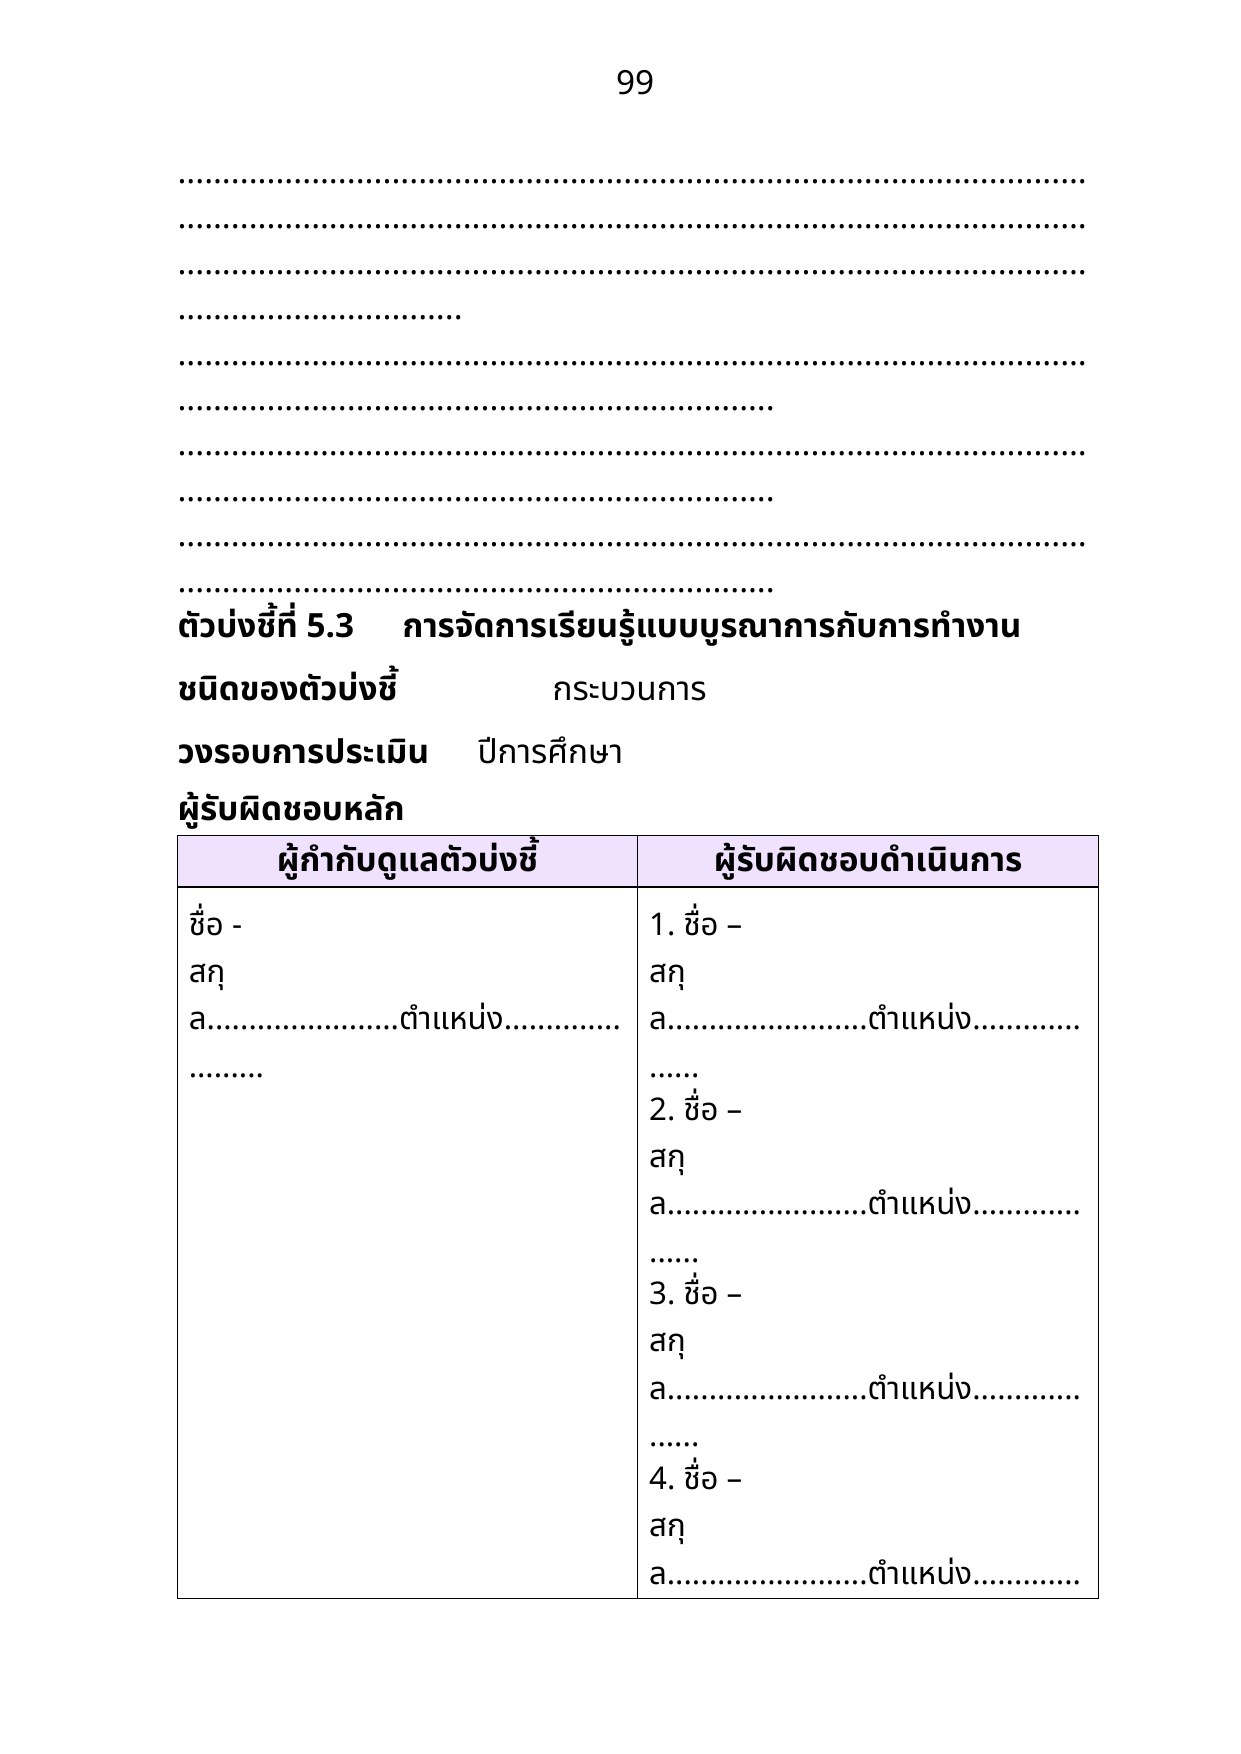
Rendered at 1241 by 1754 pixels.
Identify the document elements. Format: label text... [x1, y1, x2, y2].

text ชนิดของตัวบ่งชี้ กระบวนการ [177, 665, 1092, 715]
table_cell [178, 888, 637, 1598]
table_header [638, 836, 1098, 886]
text วงรอบการประเมิน ปีการศึกษา [177, 728, 1092, 778]
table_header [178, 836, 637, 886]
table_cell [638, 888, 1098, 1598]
text ผู้รับผิดชอบหลัก [177, 784, 1092, 835]
text ......................................................................................................................................................................... [177, 511, 1093, 602]
text ตัวบ่งชี้ที่ 5.3 การจัดการเรียนรู้แบบบูรณาการกับการทำงาน [177, 602, 1092, 652]
